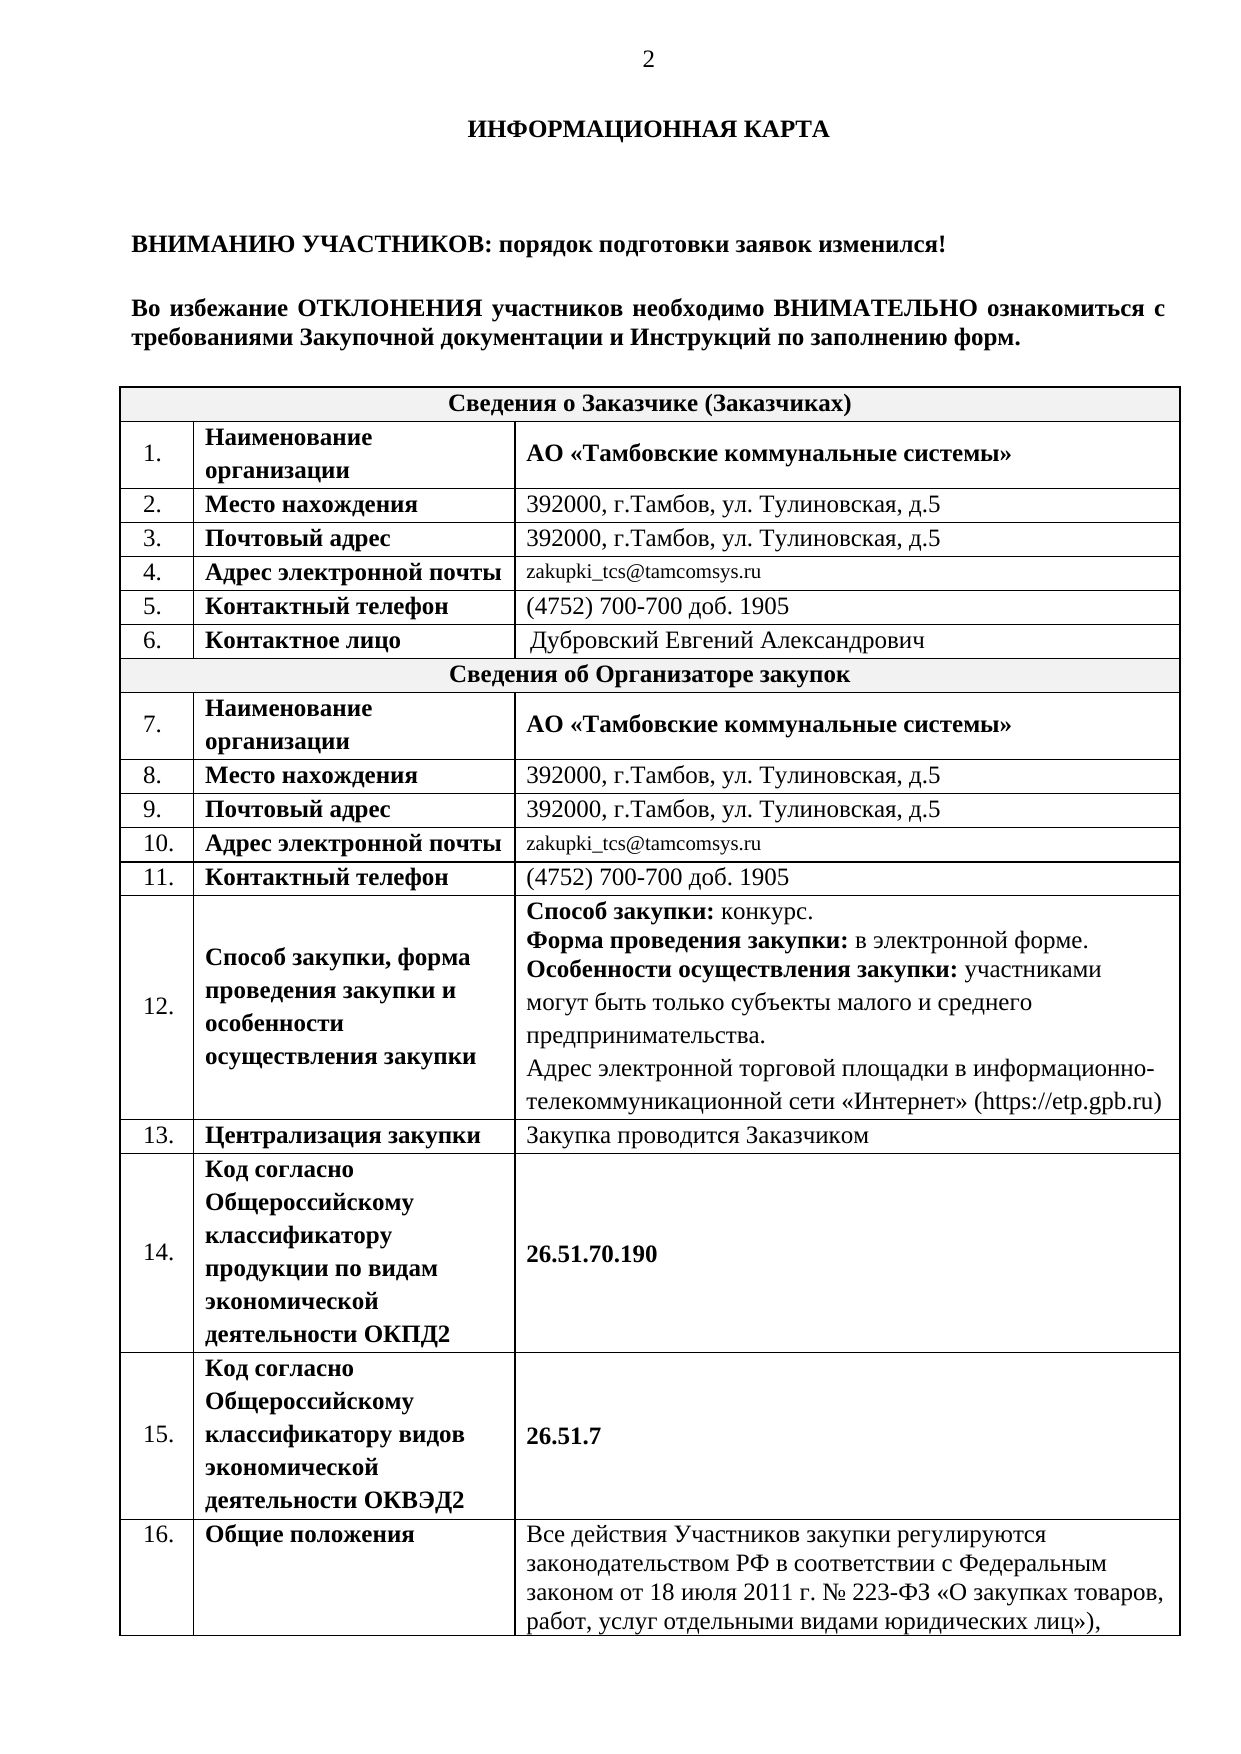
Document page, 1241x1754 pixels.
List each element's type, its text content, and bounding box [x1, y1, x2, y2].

table_cell [121, 693, 193, 759]
table_cell (4752) 700-700 доб. 1905 [516, 863, 1179, 895]
table_cell Место нахождения [194, 489, 514, 522]
table_cell Код согласно Общероссийскому классификатору видов экономической деятельности ОКВЭД2 [194, 1353, 514, 1518]
table_cell Место нахождения [194, 760, 514, 793]
table_cell Адрес электронной почты [194, 557, 514, 590]
table_cell Способ закупки, форма проведения закупки и особенности осуществления закупки [194, 896, 514, 1119]
table_cell zakupki_tcs@tamcomsys.ru [516, 557, 1179, 590]
table_cell Код согласно Общероссийскому классификатору продукции по видам экономической деятельности ОКПД2 [194, 1154, 514, 1352]
table_cell Централизация закупки [194, 1120, 514, 1153]
table_cell Общие положения [194, 1520, 514, 1634]
table_cell zakupki_tcs@tamcomsys.ru [516, 828, 1179, 861]
table_cell Закупка проводится Заказчиком [516, 1120, 1179, 1153]
table_cell 392000, г.Тамбов, ул. Тулиновская, д.5 [516, 523, 1179, 556]
table_cell Почтовый адрес [194, 794, 514, 827]
table_cell [121, 828, 193, 861]
table_cell 392000, г.Тамбов, ул. Тулиновская, д.5 [516, 489, 1179, 522]
table_cell 392000, г.Тамбов, ул. Тулиновская, д.5 [516, 794, 1179, 827]
table_cell Способ закупки: конкурс. Форма проведения закупки: в электронной форме. Особенности осуществления закупки: участниками могут быть только субъекты малого и среднего предпринимательства. Адрес электронной торговой площадки в информационно-телекоммуникационной сети «Интернет» (https://etp.gpb.ru) [516, 896, 1179, 1119]
table_cell Наименование организации [194, 693, 514, 759]
table_cell 26.51.7 [516, 1353, 1179, 1518]
table_cell [121, 794, 193, 827]
table_cell [121, 591, 193, 624]
table_cell АО «Тамбовские коммунальные системы» [516, 693, 1179, 759]
table_cell Дубровский Евгений Александрович [516, 625, 1179, 658]
text ИНФОРМАЦИОННАЯ КАРТА [131, 114, 1166, 143]
table_cell [121, 1353, 193, 1518]
table_cell [121, 760, 193, 793]
table_cell (4752) 700-700 доб. 1905 [516, 591, 1179, 624]
table_cell 392000, г.Тамбов, ул. Тулиновская, д.5 [516, 760, 1179, 793]
table_cell [121, 557, 193, 590]
table_cell [121, 896, 193, 1119]
table_cell 26.51.70.190 [516, 1154, 1179, 1352]
table_cell [121, 489, 193, 522]
text Во избежание ОТКЛОНЕНИЯ участников необходимо ВНИМАТЕЛЬНО ознакомиться с требованиями Закупочной документации и Инструкций по заполнению форм. [131, 293, 1166, 351]
table_cell [121, 523, 193, 556]
table_cell Наименование организации [194, 422, 514, 488]
text ВНИМАНИЮ УЧАСТНИКОВ: порядок подготовки заявок изменился! [131, 229, 1166, 258]
table_header Сведения о Заказчике (Заказчиках) [121, 388, 1179, 421]
table_cell Адрес электронной почты [194, 828, 514, 861]
table_cell Почтовый адрес [194, 523, 514, 556]
table_cell Контактный телефон [194, 591, 514, 624]
table_cell [121, 625, 193, 658]
table_cell Контактный телефон [194, 863, 514, 895]
table_cell [121, 1120, 193, 1153]
table_cell [121, 1520, 193, 1634]
table_cell [121, 1154, 193, 1352]
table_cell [516, 1520, 1179, 1634]
table_cell [121, 422, 193, 488]
table_cell Сведения об Организаторе закупок [121, 659, 1179, 692]
table_cell АО «Тамбовские коммунальные системы» [516, 422, 1179, 488]
table_cell [121, 863, 193, 895]
table_cell Контактное лицо [194, 625, 514, 658]
